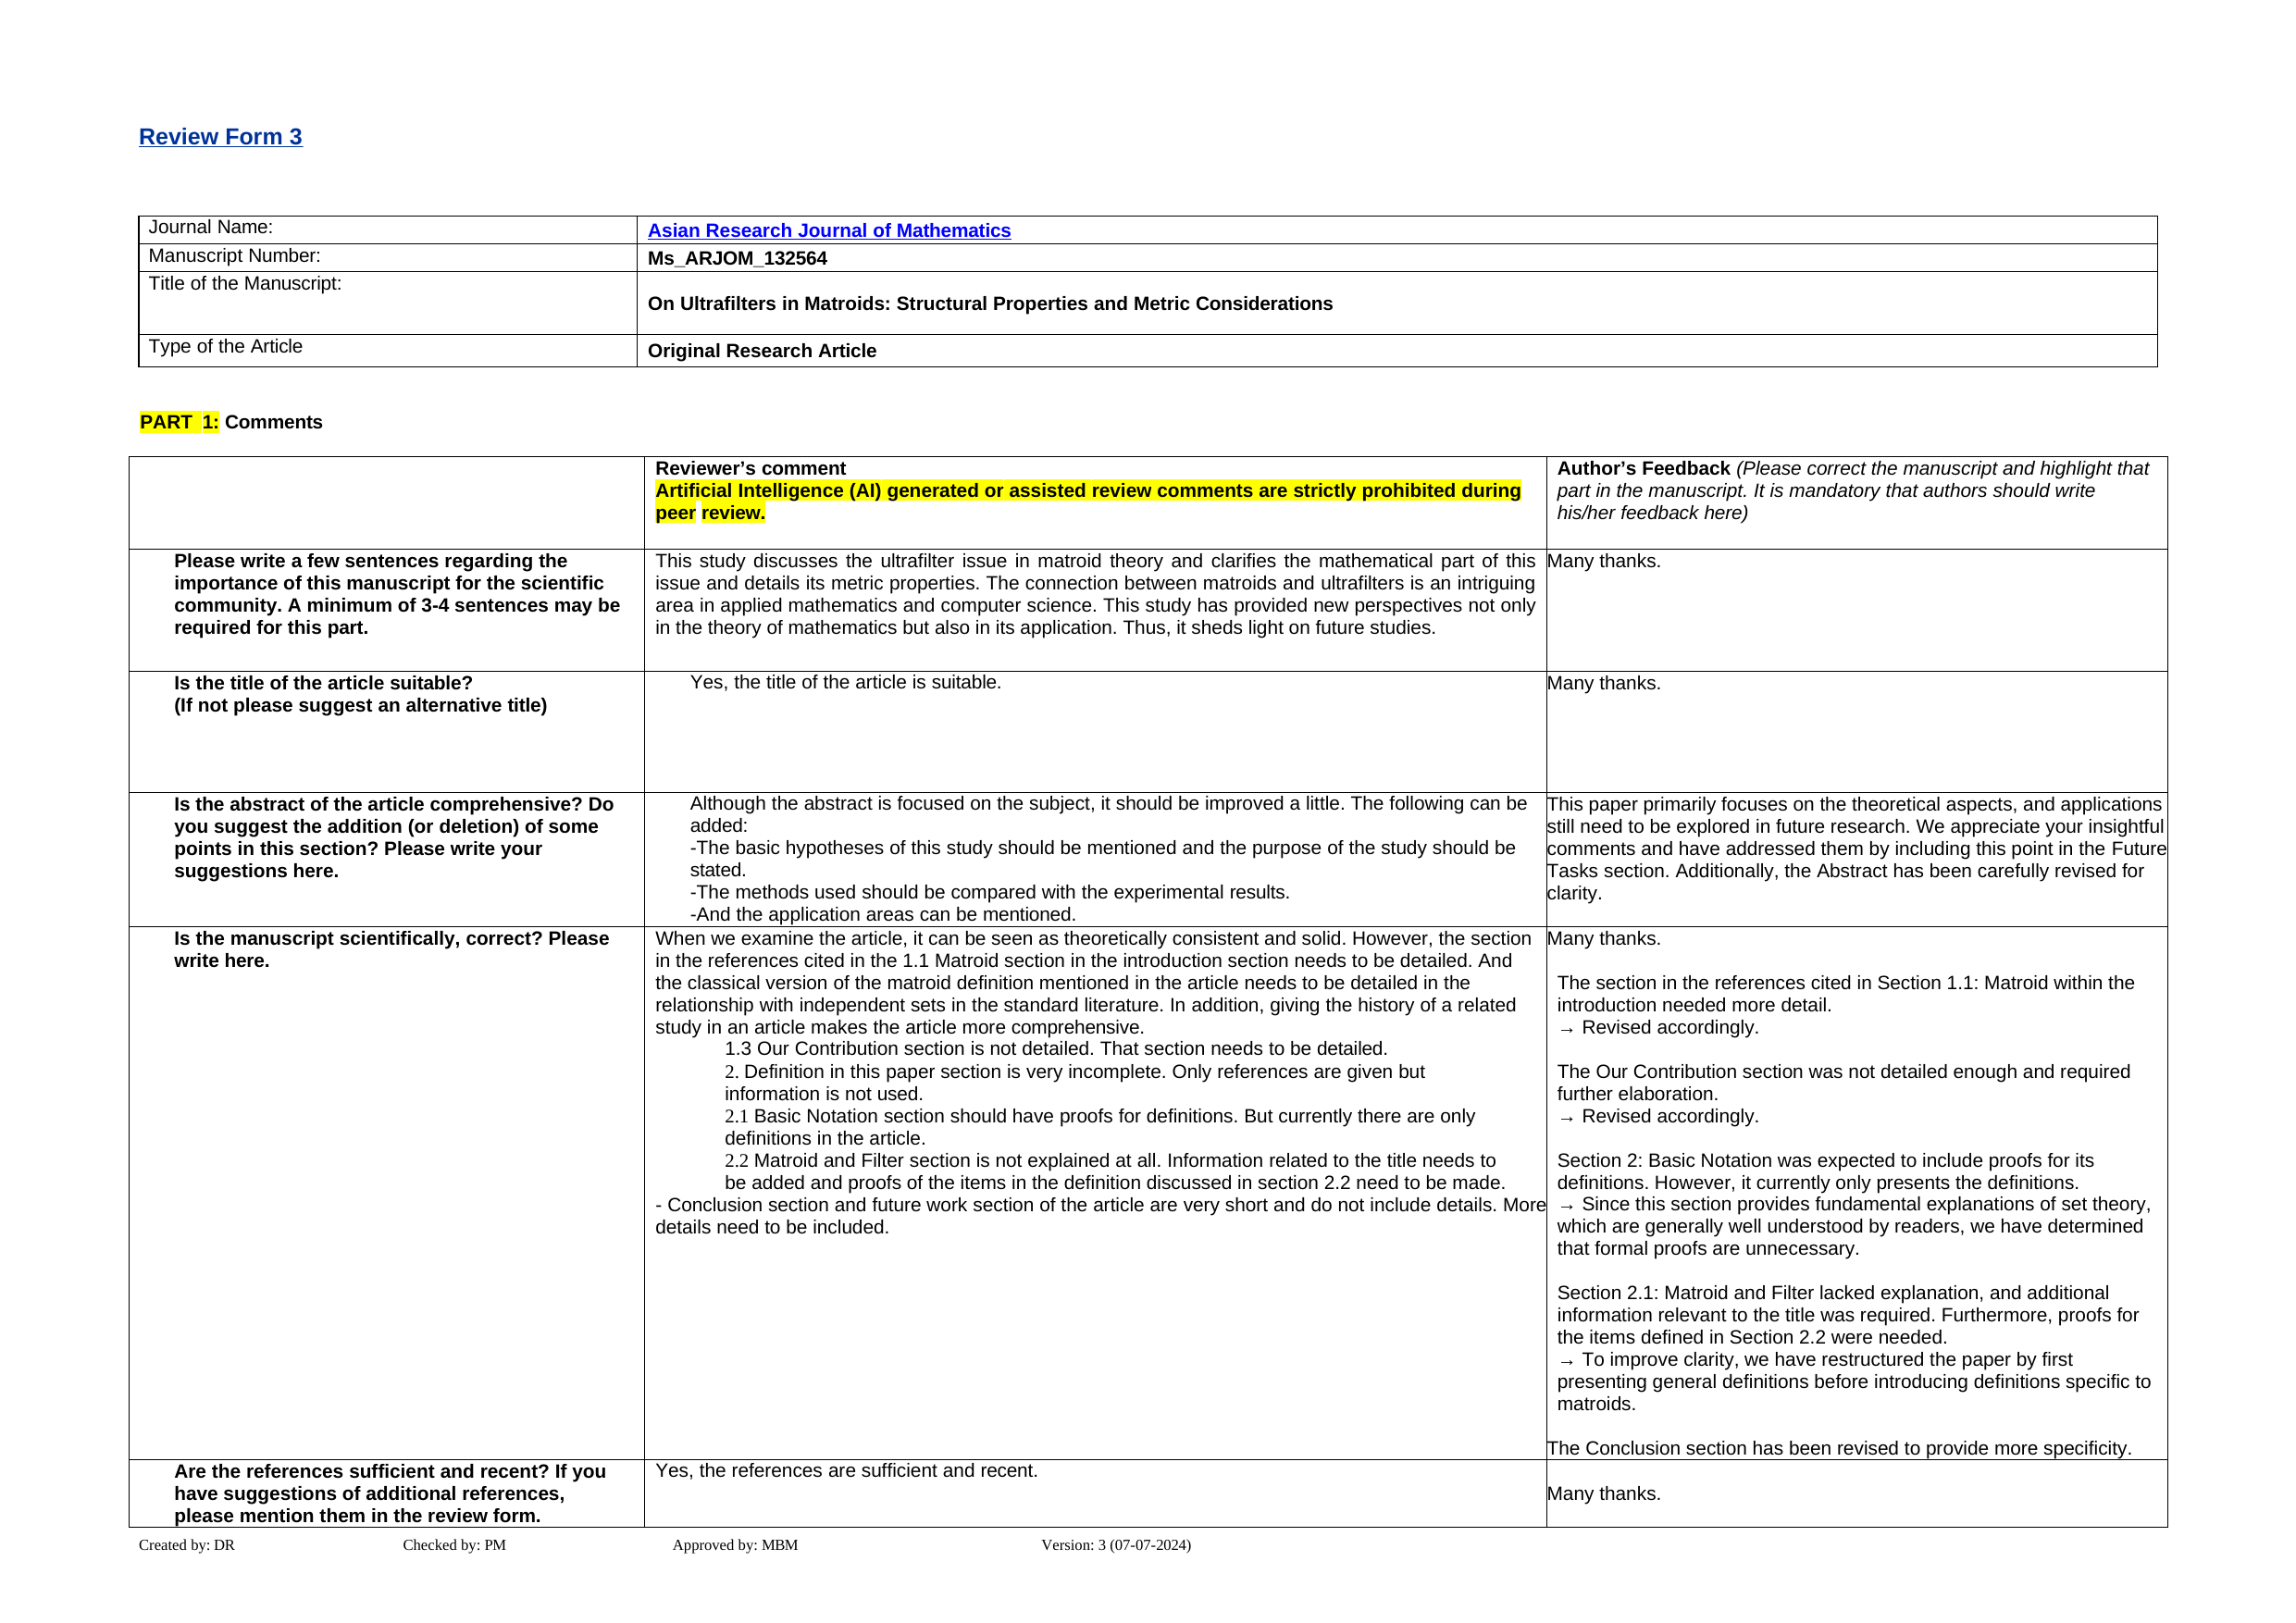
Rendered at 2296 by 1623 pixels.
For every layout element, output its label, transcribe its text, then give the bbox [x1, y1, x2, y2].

table_cell Is the manuscript scientifically, correct? Please write here. [130, 927, 644, 1459]
table_cell On Ultrafilters in Matroids: Structural Properties and Metric Considerations [638, 272, 2157, 334]
table_cell Please write a few sentences regarding the importance of this manuscript for the scientific community. A minimum of 3-4 sentences may be required for this part. [130, 550, 644, 670]
table_cell Manuscript Number: [140, 244, 637, 271]
table_header Journal Name: [140, 217, 637, 243]
table_cell [130, 457, 644, 549]
table_cell Many thanks. [1547, 550, 2167, 670]
table_cell Is the title of the article suitable? (If not please suggest an alternative title) [130, 672, 644, 792]
table_cell Reviewer’s comment Artificial Intelligence (AI) generated or assisted review comments are strictly prohibited during peer review. [645, 457, 1546, 549]
table_cell Type of the Article [140, 335, 637, 366]
table_cell This study discusses the ultrafilter issue in matroid theory and clarifies the mathematical part of this issue and details its metric properties. The connection between matroids and ultrafilters is an intriguing area in applied mathematics and computer science. This study has provided new perspectives not only in the theory of mathematics but also in its application. Thus, it sheds light on future studies. [645, 550, 1546, 670]
table_cell Many thanks. [1547, 672, 2167, 792]
table_cell Yes, the title of the article is suitable. [645, 672, 1546, 792]
table_cell Many thanks. [1547, 1460, 2167, 1527]
table_cell Ms_ARJOM_132564 [638, 244, 2157, 271]
table_cell Although the abstract is focused on the subject, it should be improved a little. The following can be added: -The basic hypotheses of this study should be mentioned and the purpose of the study should be stated. -The methods used should be compared with the experimental results. -And the application areas can be mentioned. [645, 793, 1546, 926]
table_cell Are the references sufficient and recent? If you have suggestions of additional references, please mention them in the review form. [130, 1460, 644, 1527]
table_cell Title of the Manuscript: [140, 272, 637, 334]
table_cell Is the abstract of the article comprehensive? Do you suggest the addition (or deletion) of some points in this section? Please write your suggestions here. [130, 793, 644, 926]
table_header PART 1: Comments [130, 413, 2168, 455]
table_cell When we examine the article, it can be seen as theoretically consistent and solid. However, the section in the references cited in the 1.1 Matroid section in the introduction section needs to be detailed. And the classical version of the matroid definition mentioned in the article needs to be detailed in the relationship with independent sets in the standard literature. In addition, giving the history of a related study in an article makes the article more comprehensive. 1.3 Our Contribution section is not detailed. That section needs to be detailed. Definition in this paper section is very incomplete. Only references are given but information is not used. Basic Notation section should have proofs for definitions. But currently there are only definitions in the article. Matroid and Filter section is not explained at all. Information related to the title needs to be added and proofs of the items in the definition discussed in section 2.2 need to be made. - Conclusion section and future work section of the article are very short and do not include details. More details need to be included. [645, 927, 1546, 1459]
table_cell Yes, the references are sufficient and recent. [645, 1460, 1546, 1527]
table_header Asian Research Journal of Mathematics [638, 217, 2157, 243]
table_cell This paper primarily focuses on the theoretical aspects, and applications still need to be explored in future research. We appreciate your insightful comments and have addressed them by including this point in the Future Tasks section. Additionally, the Abstract has been carefully revised for clarity. [1547, 793, 2167, 926]
table_cell Author’s Feedback (Please correct the manuscript and highlight that part in the manuscript. It is mandatory that authors should write his/her feedback here) [1547, 457, 2167, 549]
table_cell Many thanks. The section in the references cited in Section 1.1: Matroid within the introduction needed more detail. → Revised accordingly. The Our Contribution section was not detailed enough and required further elaboration. → Revised accordingly. Section 2: Basic Notation was expected to include proofs for its definitions. However, it currently only presents the definitions. → Since this section provides fundamental explanations of set theory, which are generally well understood by readers, we have determined that formal proofs are unnecessary. Section 2.1: Matroid and Filter lacked explanation, and additional information relevant to the title was required. Furthermore, proofs for the items defined in Section 2.2 were needed. → To improve clarity, we have restructured the paper by first presenting general definitions before introducing definitions specific to matroids. The Conclusion section has been revised to provide more specificity. [1547, 927, 2167, 1459]
table_cell Original Research Article [638, 335, 2157, 366]
